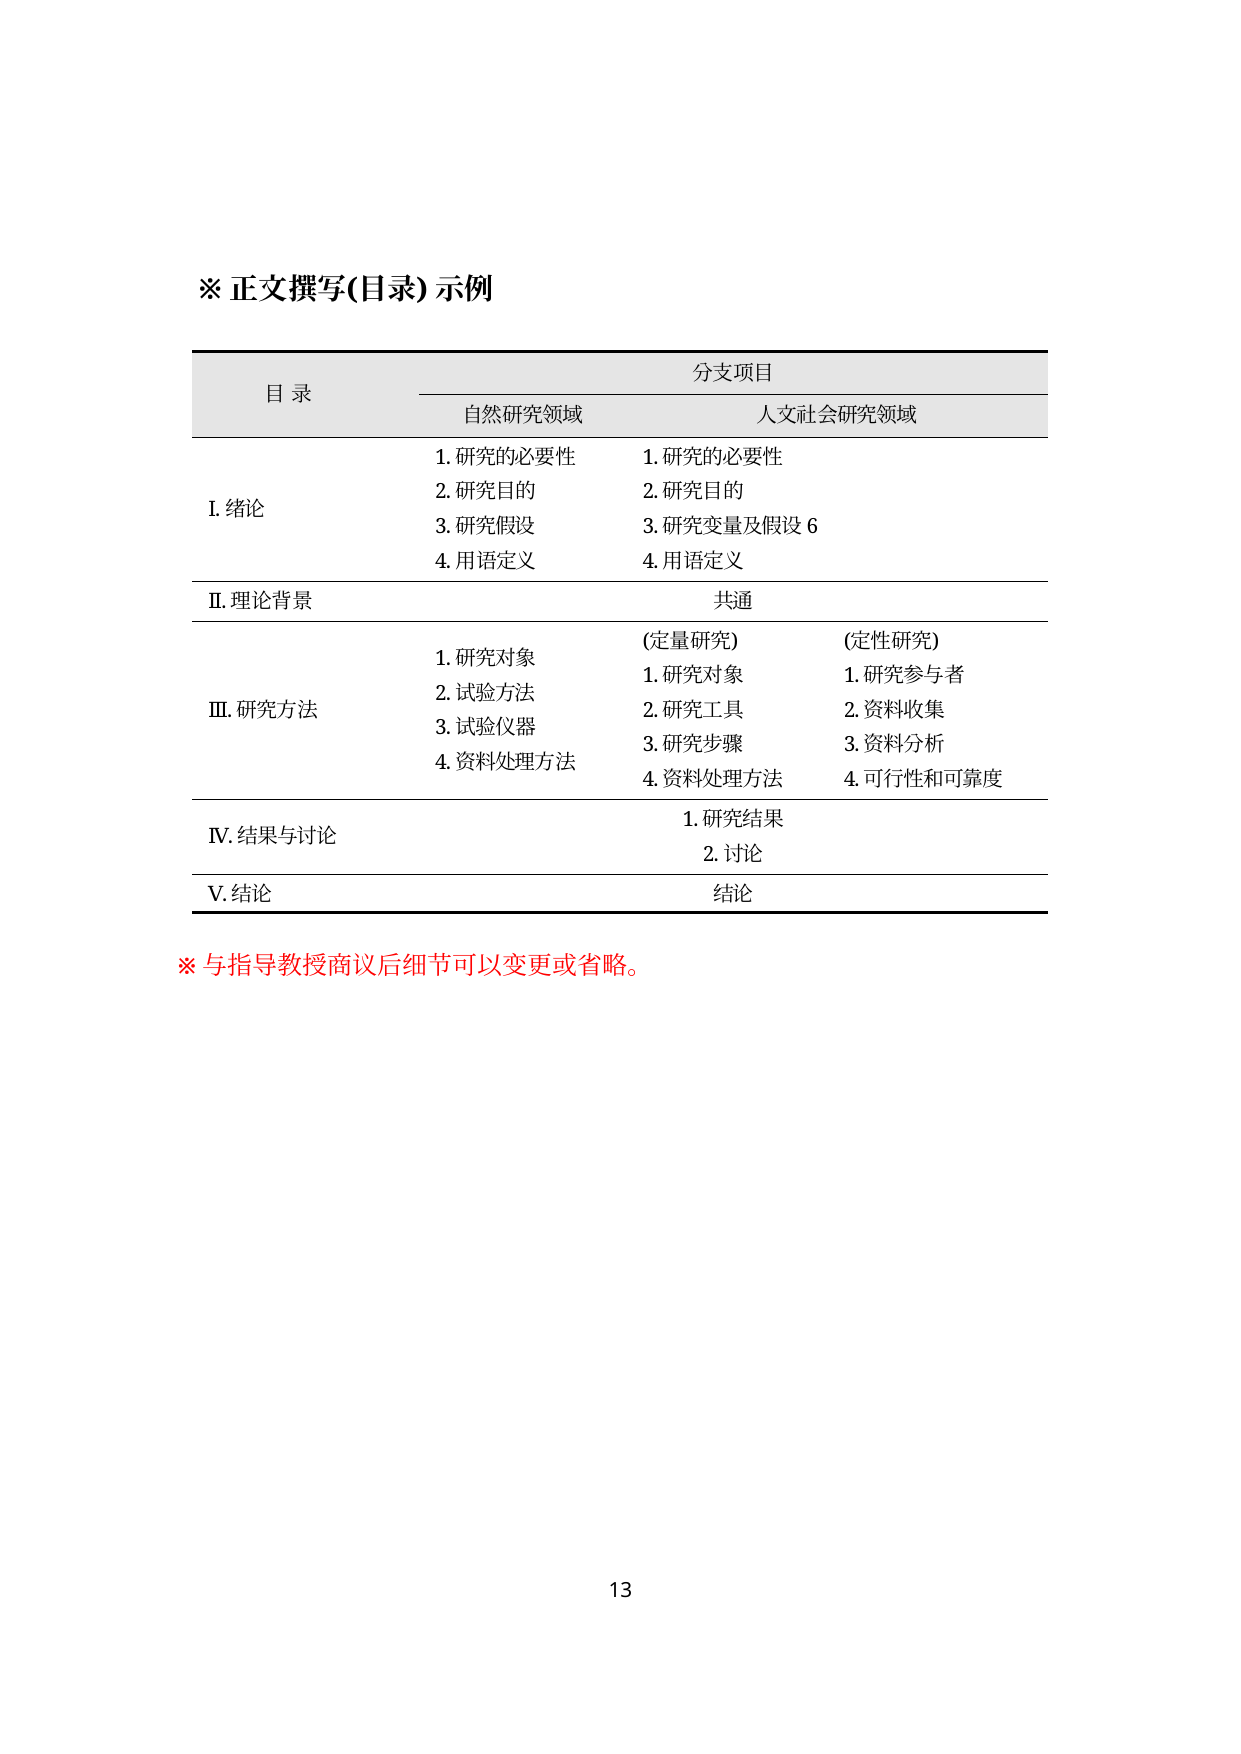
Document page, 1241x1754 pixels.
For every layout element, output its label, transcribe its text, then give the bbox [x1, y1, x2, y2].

table_cell (定性研究) 1. 研究参与者 2. 资料收集 3. 资料分析 4. 可行性和可靠度 [828, 622, 1048, 799]
table_cell 结论 [419, 875, 1048, 911]
table_cell 共通 [419, 582, 1048, 621]
table_cell 人文社会研究领域 [627, 395, 1048, 437]
table_cell Ⅴ. 结论 [192, 875, 419, 911]
table_cell Ⅰ. 绪论 [192, 438, 419, 581]
table_cell 1. 研究的必要性 2. 研究目的 3. 研究变量及假设6 4. 用语定义 [627, 438, 1048, 581]
table_header 分支项目 [419, 353, 1048, 394]
table_cell 1. 研究的必要性 2. 研究目的 3. 研究假设 4. 用语定义 [419, 438, 627, 581]
text ※ 正文撰写(目录) 示例 [177, 266, 1063, 308]
table_cell 1. 研究结果 2. 讨论 [419, 800, 1048, 874]
text ※ 与指导教授商议后细节可以变更或省略。 [177, 946, 1063, 981]
table_cell Ⅲ. 研究方法 [192, 622, 419, 799]
table_header 目 录 [192, 353, 419, 437]
table_cell 1. 研究对象 2. 试验方法 3. 试验仪器 4. 资料处理方法 [419, 622, 627, 799]
table_cell Ⅱ. 理论背景 [192, 582, 419, 621]
table_cell Ⅳ. 结果与讨论 [192, 800, 419, 874]
table_cell 自然研究领域 [419, 395, 627, 437]
table_cell (定量研究) 1. 研究对象 2. 研究工具 3. 研究步骤 4. 资料处理方法 [627, 622, 828, 799]
